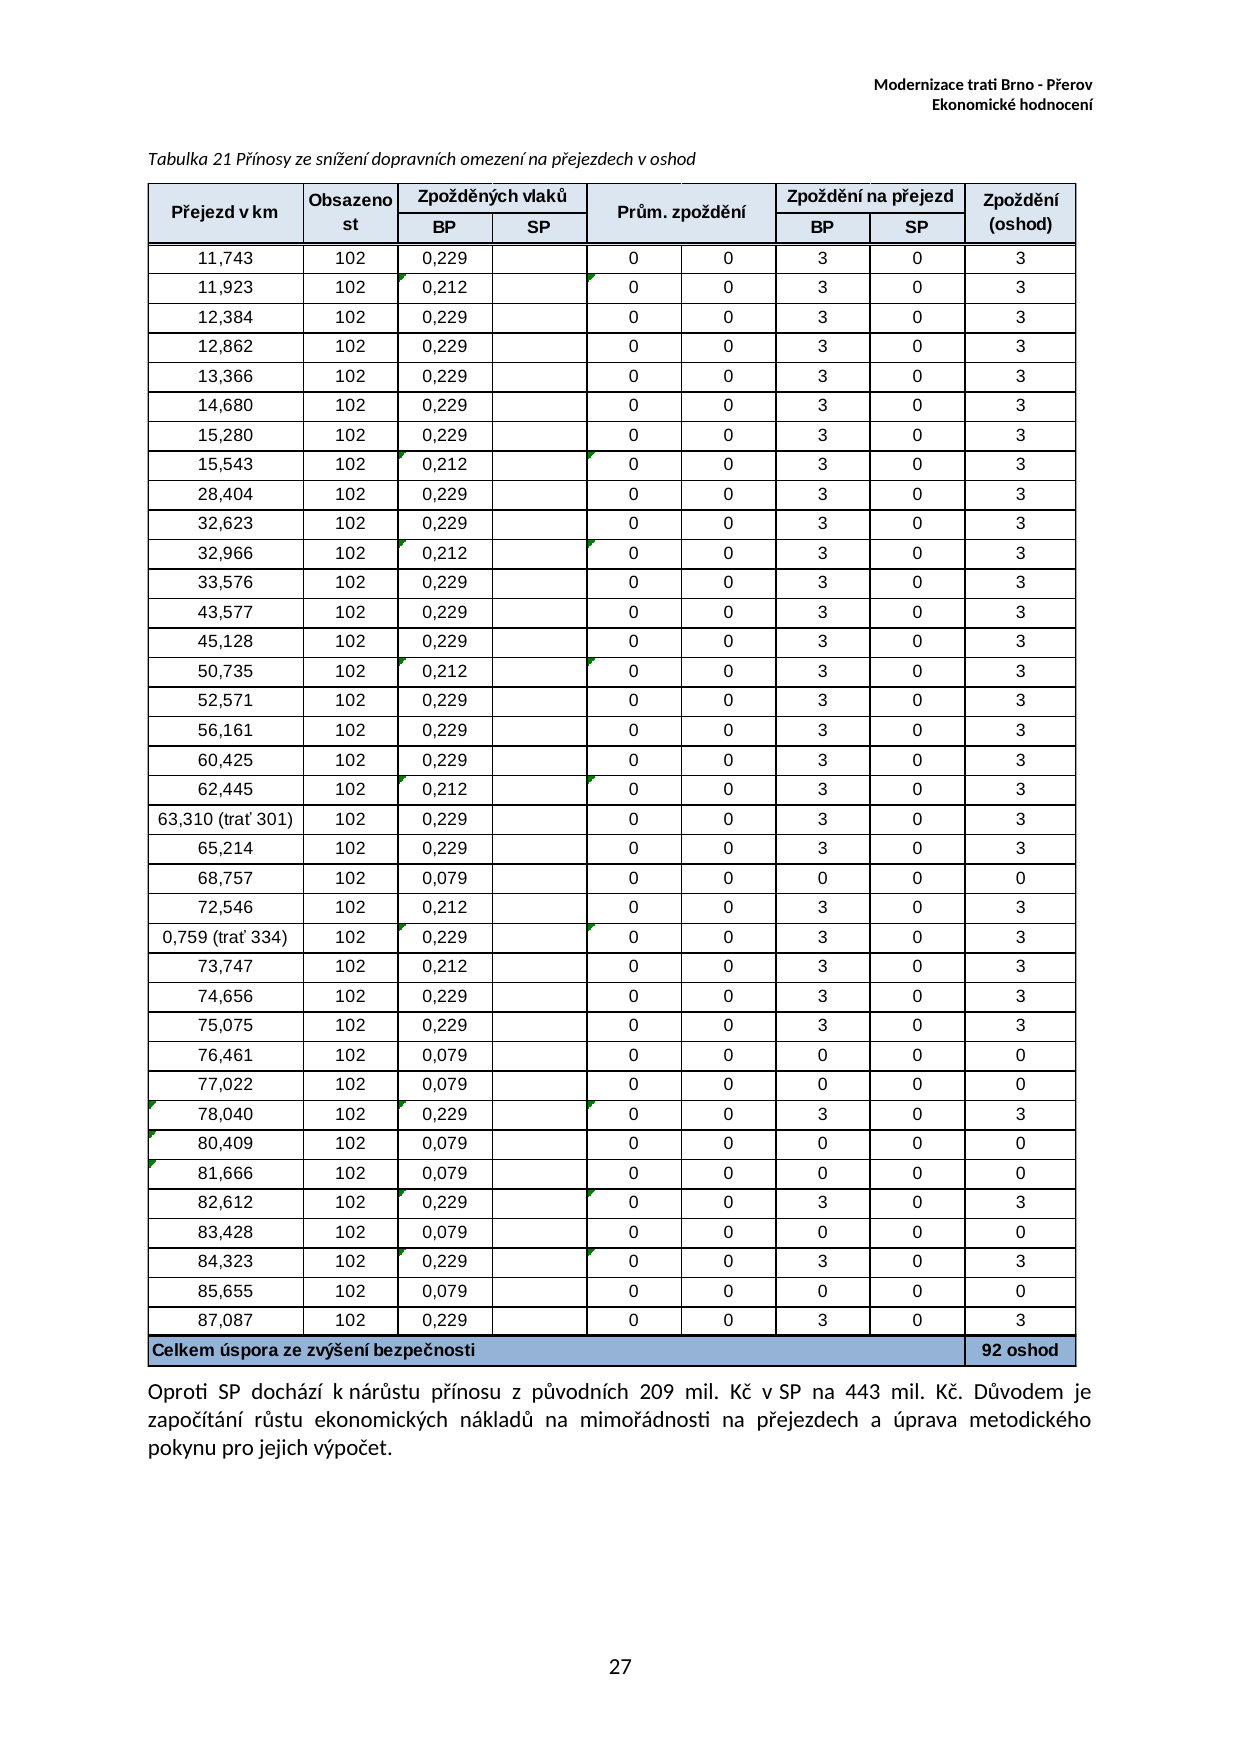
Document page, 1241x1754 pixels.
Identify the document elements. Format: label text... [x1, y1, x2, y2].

text Oproti SP dochází k nárůstu přínosu z původních 209 mil. Kč v SP na 443 mil. Kč. Důvodem je započítání růstu ekonomických nákladů na mimořádnosti na přejezdech a úprava metodického pokynu pro jejich výpočet. [148, 1377, 1093, 1461]
text Tabulka 21 Přínosy ze snížení dopravních omezení na přejezdech v oshod [148, 148, 1093, 171]
